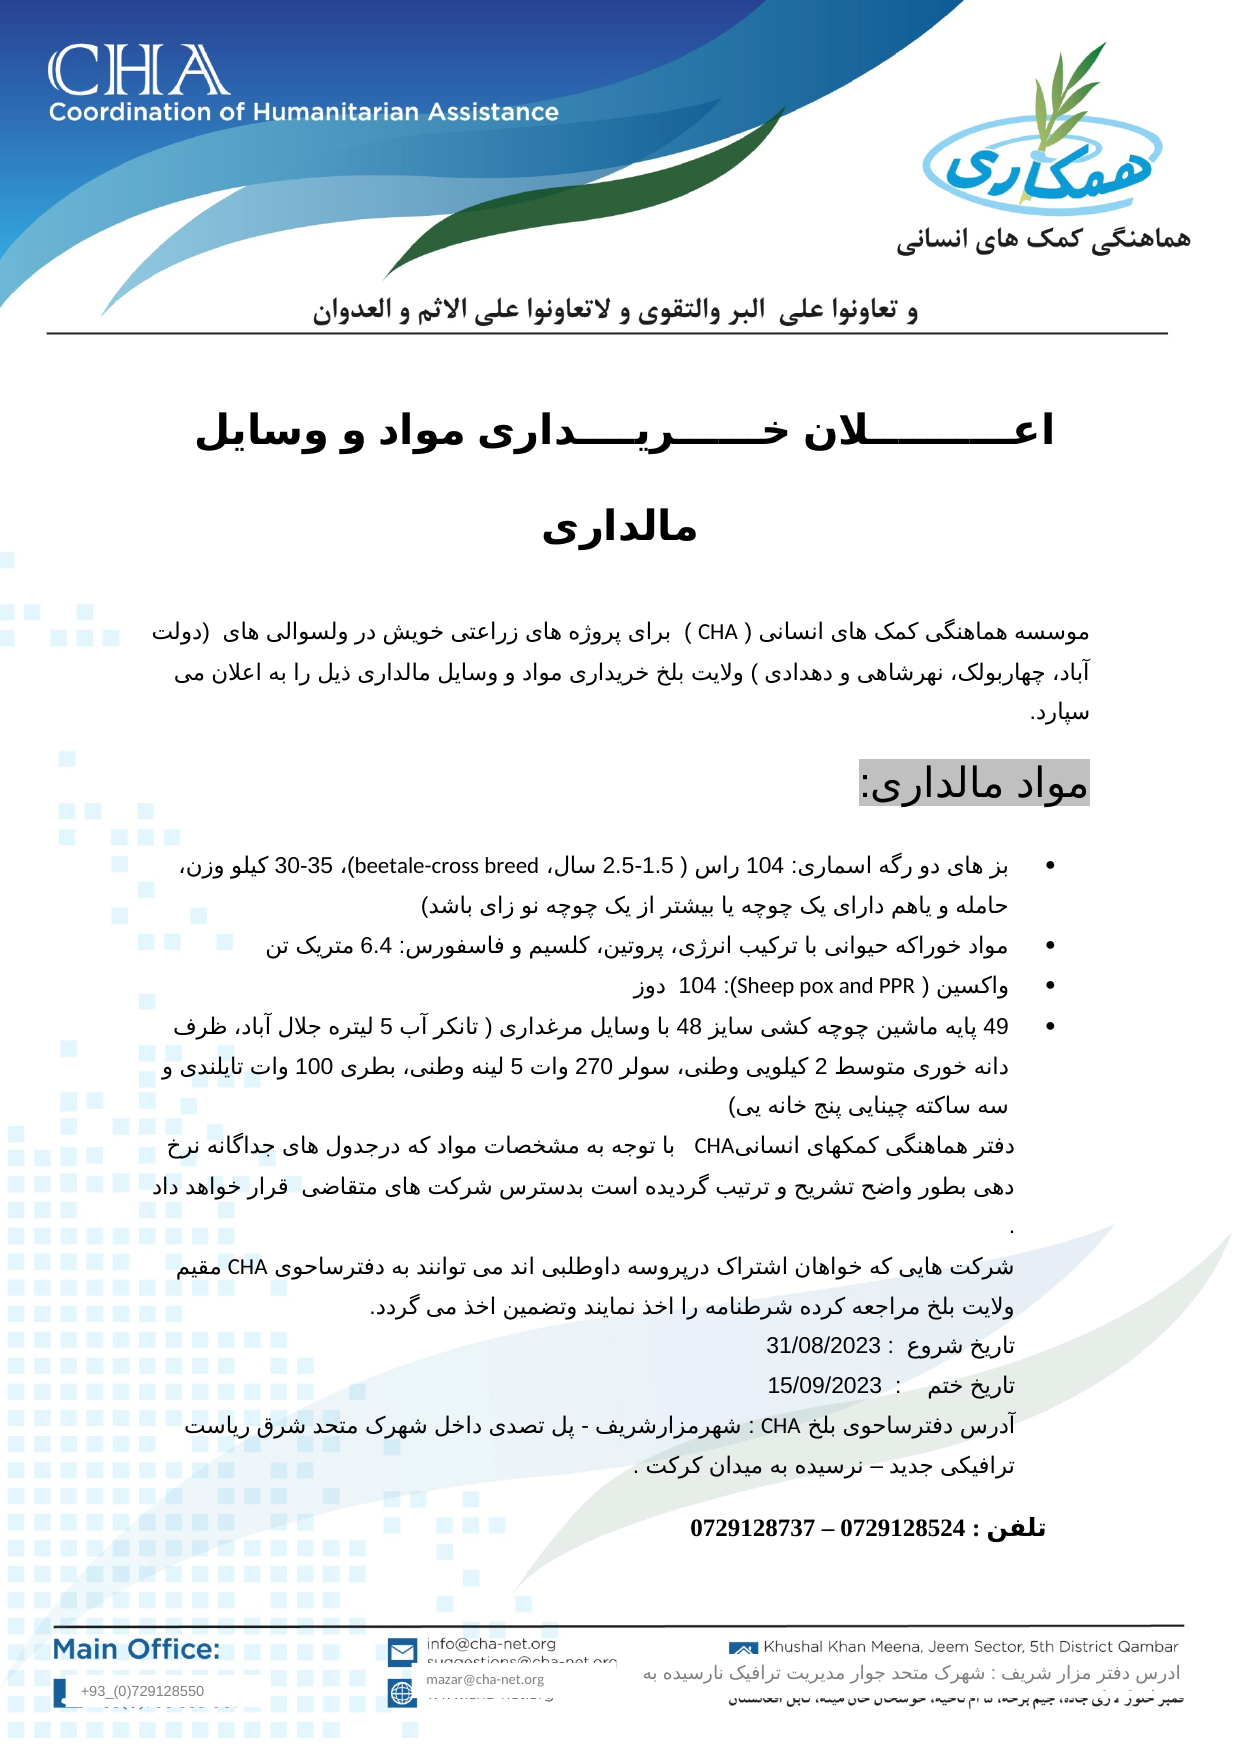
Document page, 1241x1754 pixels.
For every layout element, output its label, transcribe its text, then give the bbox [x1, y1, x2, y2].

list آدرس دفترساحوی بلخ CHA : شهرمزارشریف - پل تصدی داخل شهرک متحد شرق ریاست ترافیکی جدید – نرسیده به میدان کرکت . [150, 1411, 1015, 1479]
text موسسه هماهنگی کمک های انسانی ( CHA ) برای پروژه های زراعتی خویش در ولسوالی های (دولت آباد، چهاربولک، نهرشاهی و دهدادی ) ولایت بلخ خریداری مواد و وسایل مالداری ذیل را به اعلان می سپارد. [150, 617, 1090, 724]
list بز های دو رگه اسماری: 104 راس ( 1.5-2.5 سال، beetale-cross breed)، 30-35 کیلو وزن، حامله و یاهم دارای یک چوچه یا بیشتر از یک چوچه نو زای باشد) [150, 851, 1046, 919]
list شرکت هایی که خواهان اشتراک درپروسه داوطلبی اند می توانند به دفترساحوی CHA مقیم ولایت بلخ مراجعه کرده شرطنامه را اخذ نمایند وتضمین اخذ می گردد. [150, 1252, 1015, 1319]
list دفتر هماهنگی کمکهای انسانیCHA با توجه به مشخصات مواد که درجدول های جداگانه نرخ دهی بطور واضح تشریح و ترتیب گردیده است بدسترس شرکت های متقاضی قرار خواهد داد . [150, 1132, 1015, 1239]
list مواد خوراکه حیوانی با ترکیب انرژی، پروتین، کلسیم و فاسفورس: 6.4 متریک تن [150, 932, 1046, 958]
text تلفن : 0729128524 – 0729128737 [150, 1513, 1090, 1542]
list 49 پایه ماشین چوچه کشی سایز 48 با وسایل مرغداری ( تانکر آب 5 لیتره جلال آباد، ظرف دانه خوری متوسط 2 کیلویی وطنی، سولر 270 وات 5 لینه وطنی، بطری 100 وات تایلندی و سه ساکته چینایی پنج خانه یی) [150, 1013, 1046, 1118]
picture [0, 0, 1241, 1738]
text اعــــــــــلان خــــــریــــداری مواد و وسایل مالداری [150, 405, 1090, 549]
list تاریخ ختم : 15/09/2023 [150, 1372, 1015, 1398]
text مواد مالداری: [150, 758, 1090, 806]
list تاریخ شروع : 31/08/2023 [150, 1332, 1015, 1359]
list واکسین ( Sheep pox and PPR): 104 دوز [150, 971, 1046, 999]
